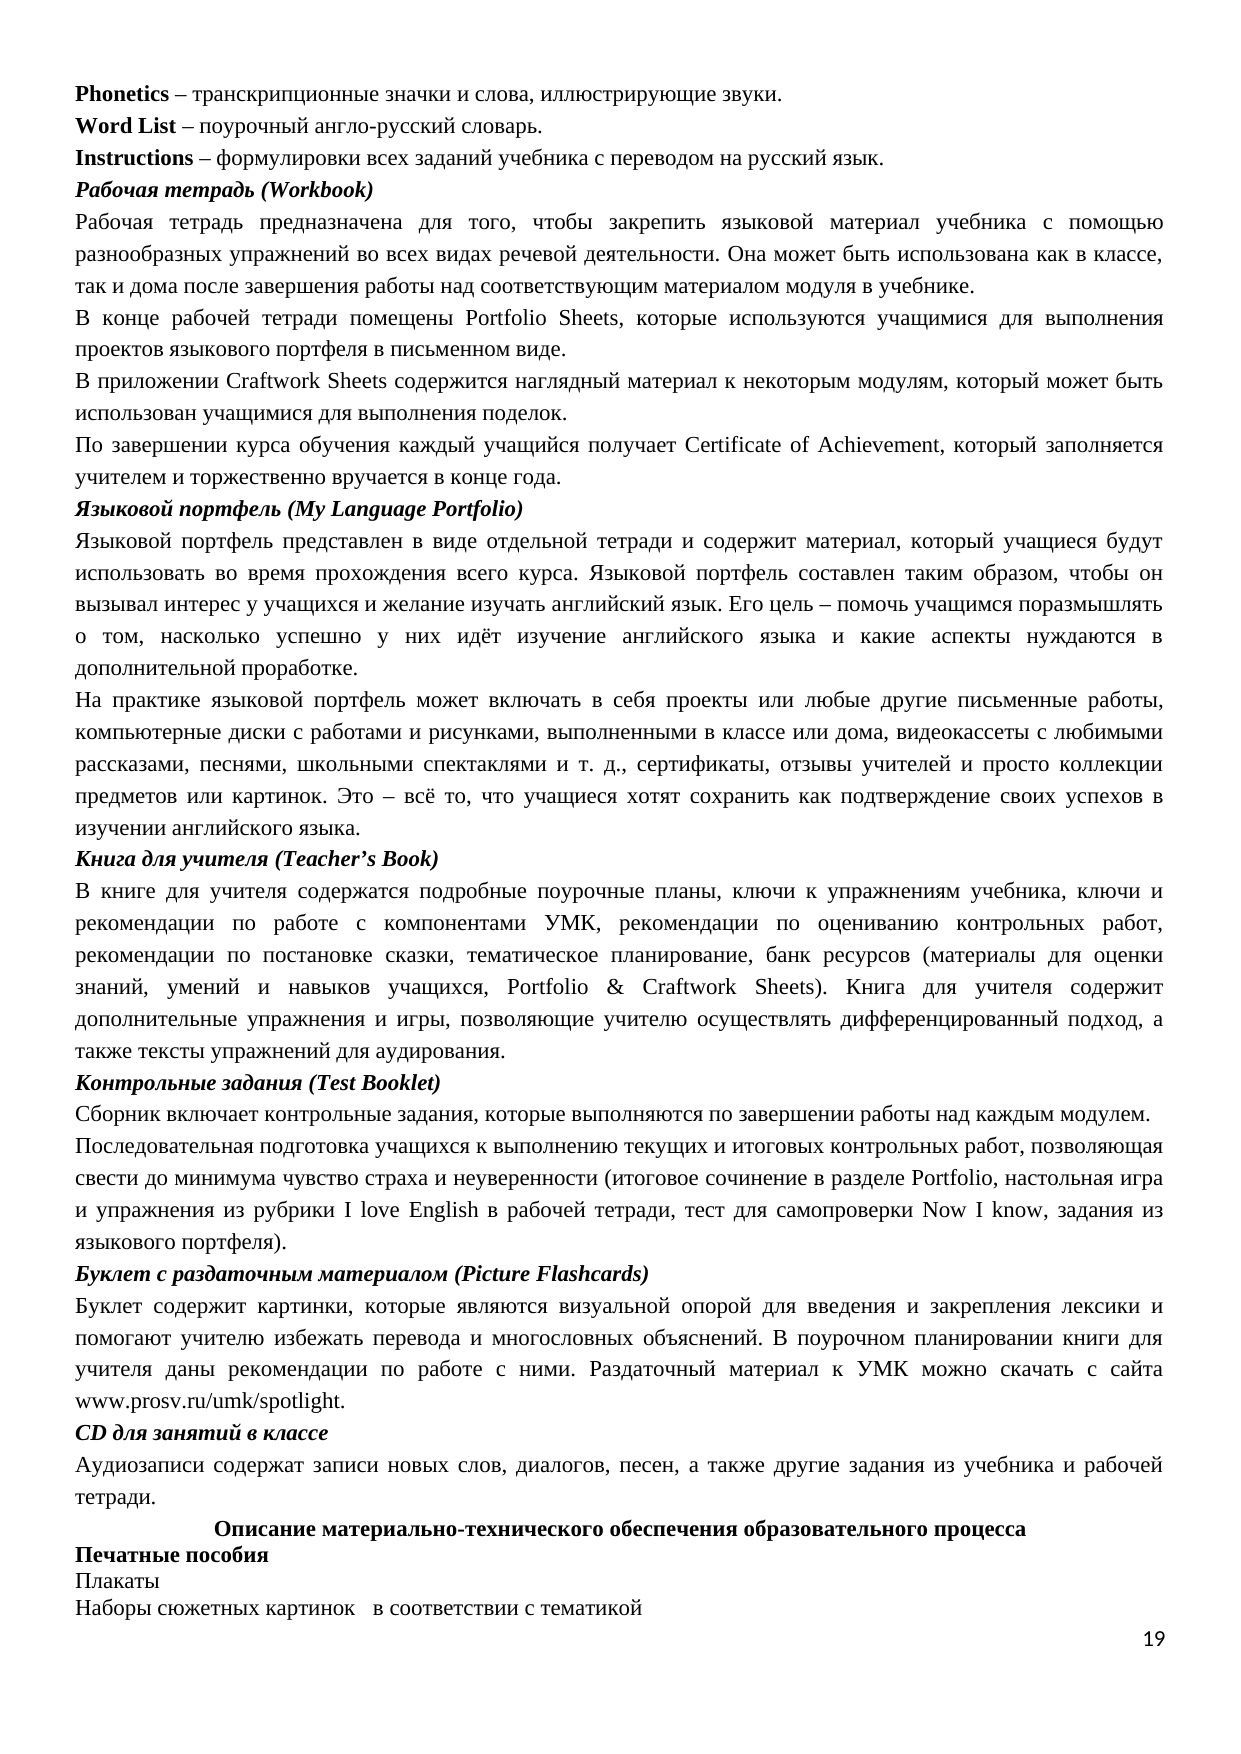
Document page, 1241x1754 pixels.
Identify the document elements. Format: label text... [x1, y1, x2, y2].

text Контрольные задания (Test Booklet) [75, 1063, 1165, 1095]
text Буклет содержит картинки, которые являются визуальной опорой для введения и закрепления лексики и помогают учителю избежать перевода и многословных объяснений. В поурочном планировании книги для учителя даны рекомендации по работе с ними. Раздаточный материал к УМК можно скачать с сайта www.prosv.ru/umk/spotlight. [75, 1286, 1165, 1414]
text Аудиозаписи содержат записи новых слов, диалогов, песен, а также другие задания из учебника и рабочей тетради. [75, 1446, 1165, 1509]
text Phonetics – транскрипционные значки и слова, иллюстрирующие звуки. [75, 75, 1165, 107]
text Рабочая тетрадь предназначена для того, чтобы закрепить языковой материал учебника с помощью разнообразных упражнений во всех видах речевой деятельности. Она может быть использована как в классе, так и дома после завершения работы над соответствующим материалом модуля в учебнике. [75, 202, 1165, 298]
text Сборник включает контрольные задания, которые выполняются по завершении работы над каждым модулем. [75, 1095, 1165, 1127]
text Плакаты [75, 1568, 1165, 1594]
text По завершении курса обучения каждый учащийся получает Certificate of Achievement, который заполняется учителем и торжественно вручается в конце года. [75, 426, 1165, 489]
text На практике языковой портфель может включать в себя проекты или любые другие письменные работы, компьютерные диски с работами и рисунками, выполненными в классе или дома, видеокассеты с любимыми рассказами, песнями, школьными спектаклями и т. д., сертификаты, отзывы учителей и просто коллекции предметов или картинок. Это – всё то, что учащиеся хотят сохранить как подтверждение своих успехов в изучении английского языка. [75, 681, 1165, 840]
text Рабочая тетрадь (Workbook) [75, 171, 1165, 202]
text В приложении Craftwork Sheets содержится наглядный материал к некоторым модулям, который может быть использован учащимися для выполнения поделок. [75, 362, 1165, 426]
text Буклет с раздаточным материалом (Picture Flashcards) [75, 1254, 1165, 1286]
text Word List – поурочный англо-русский словарь. [75, 107, 1165, 139]
text В конце рабочей тетради помещены Portfolio Sheets, которые используются учащимися для выполнения проектов языкового портфеля в письменном виде. [75, 298, 1165, 362]
text В книге для учителя содержатся подробные поурочные планы, ключи к упражнениям учебника, ключи и рекомендации по работе с компонентами УМК, рекомендации по оцениванию контрольных работ, рекомендации по постановке сказки, тематическое планирование, банк ресурсов (материалы для оценки знаний, умений и навыков учащихся, Portfolio & Craftwork Sheets). Книга для учителя содержит дополнительные упражнения и игры, позволяющие учителю осуществлять дифференцированный подход, а также тексты упражнений для аудирования. [75, 872, 1165, 1063]
text Печатные пособия [75, 1541, 1165, 1568]
text Instructions – формулировки всех заданий учебника с переводом на русский язык. [75, 139, 1165, 171]
text Последовательная подготовка учащихся к выполнению текущих и итоговых контрольных работ, позволяющая свести до минимума чувство страха и неуверенности (итоговое сочинение в разделе Portfolio, настольная игра и упражнения из рубрики I love English в рабочей тетради, тест для самопроверки Now I know, задания из языкового портфеля). [75, 1127, 1165, 1254]
text Наборы сюжетных картинок в соответствии с тематикой [75, 1594, 1165, 1620]
text Языковой портфель представлен в виде отдельной тетради и содержит материал, который учащиеся будут использовать во время прохождения всего курса. Языковой портфель составлен таким образом, чтобы он вызывал интерес у учащихся и желание изучать английский язык. Его цель – помочь учащимся поразмышлять о том, насколько успешно у них идёт изучение английского языка и какие аспекты нуждаются в дополнительной проработке. [75, 521, 1165, 681]
text Языковой портфель (My Language Portfolio) [75, 489, 1165, 521]
text Описание материально-технического обеспечения образовательного процесса [75, 1509, 1165, 1541]
text CD для занятий в классе [75, 1414, 1165, 1446]
text Книга для учителя (Teacher’s Book) [75, 840, 1165, 872]
